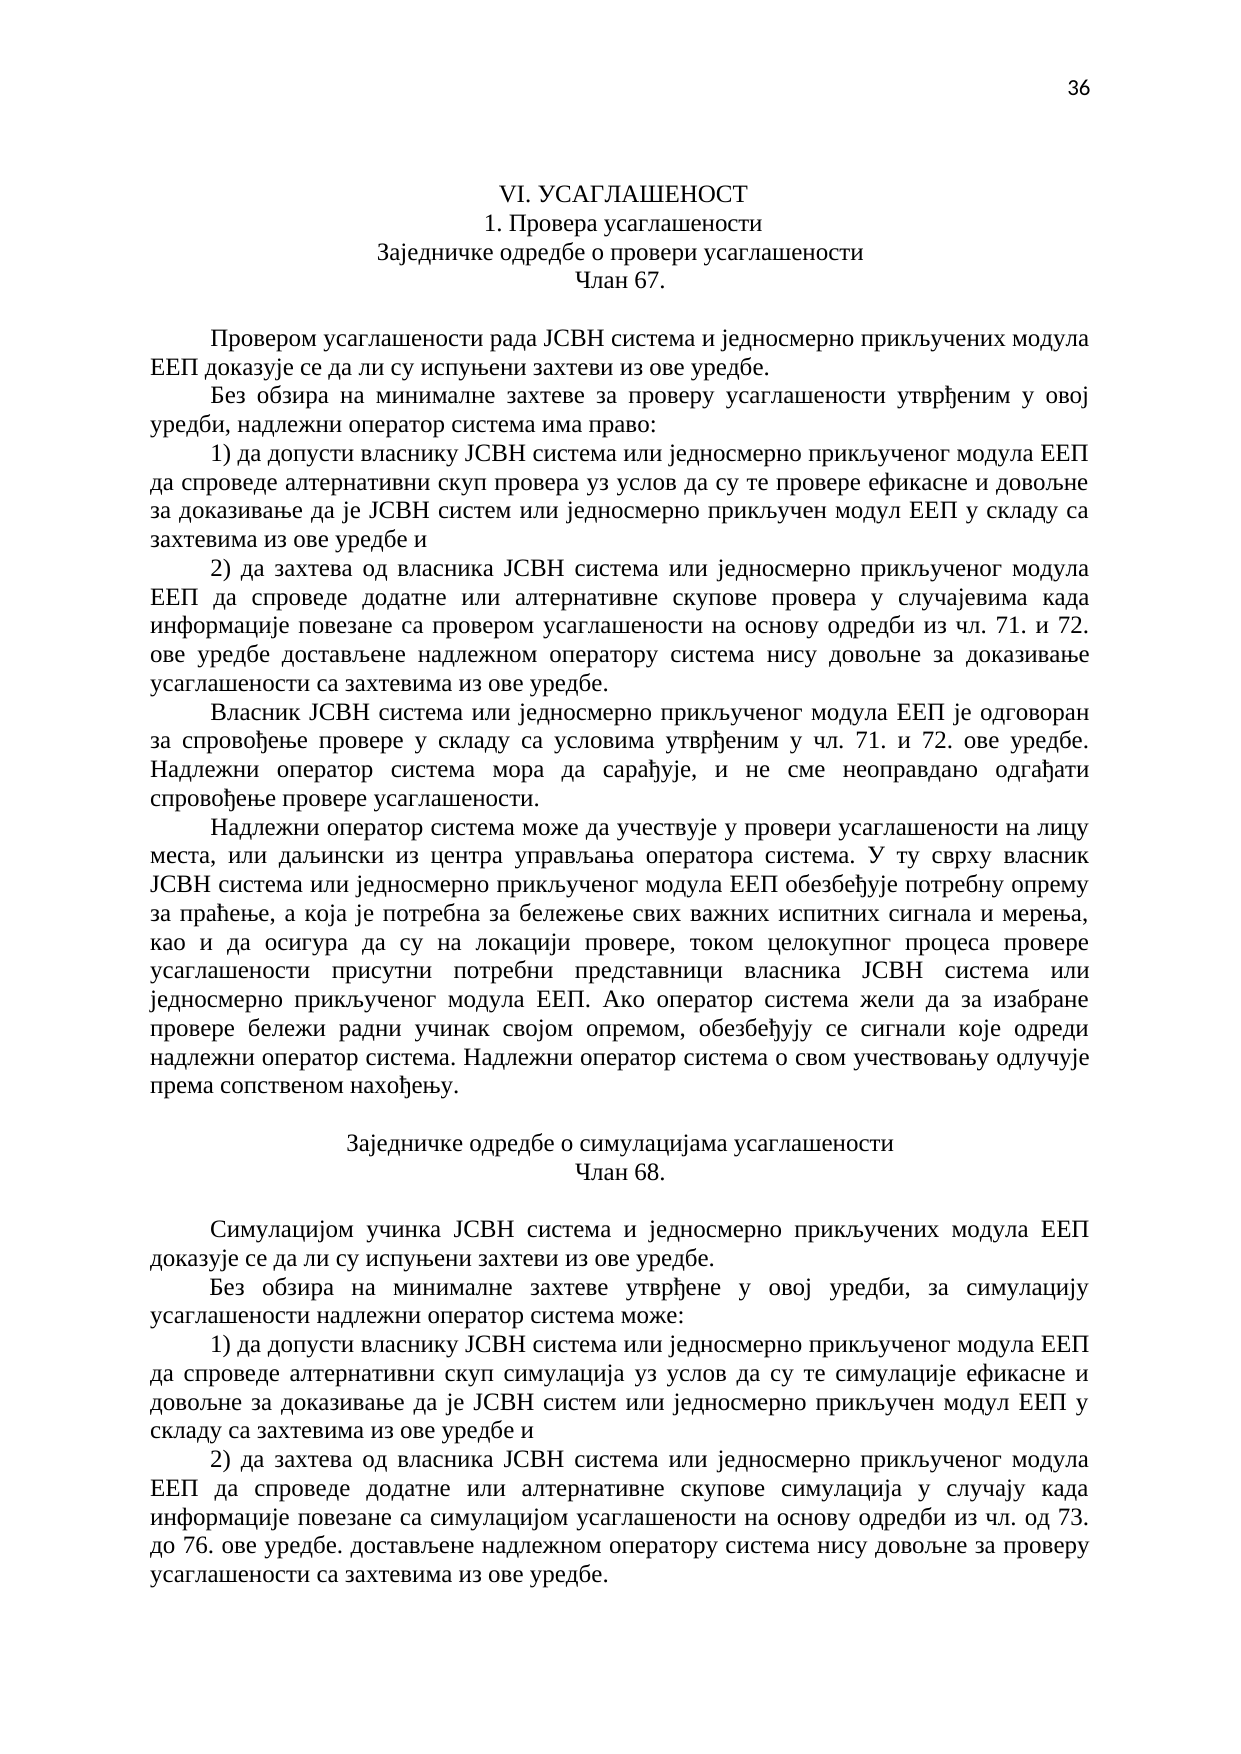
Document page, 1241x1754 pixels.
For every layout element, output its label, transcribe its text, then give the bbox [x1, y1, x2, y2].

text Провером усаглашености рада ЈСВН система и једносмерно прикључених модула ЕЕП доказује се да ли су испуњени захтеви из ове уредбе. [150, 323, 1090, 381]
text Власник ЈСВН система или једносмерно прикљученог модула ЕЕП је одговоран за спровођење провере у складу са условима утврђеним у чл. 71. и 72. ове уредбе. Надлежни оператор система мора да сарађује, и не сме неоправдано одгађати спровођење провере усаглашености. [150, 697, 1090, 812]
text VI. УСАГЛАШЕНОСТ [150, 179, 1090, 208]
text Заједничке одредбе о симулацијама усаглашености [150, 1128, 1090, 1157]
text 1. Провера усаглашености [150, 208, 1090, 237]
text Без обзира на минималне захтеве за проверу усаглашености утврђеним у овој уредби, надлежни оператор система има право: [150, 381, 1090, 438]
text Симулацијом учинка ЈСВН система и једносмерно прикључених модула ЕЕП доказује се да ли су испуњени захтеви из ове уредбе. [150, 1214, 1090, 1272]
text Члан 68. [150, 1157, 1090, 1186]
text 1) да допусти власнику ЈСВН система или једносмерно прикљученог модула ЕЕП да спроведе алтернативни скуп провера уз услов да су те провере ефикасне и довољне за доказивање да је ЈСВН систем или једносмерно прикључен модул ЕЕП у складу са захтевима из ове уредбе и [150, 438, 1090, 553]
text Без обзира на минималне захтеве утврђене у овој уредби, за симулацију усаглашености надлежни оператор система може: [150, 1272, 1090, 1329]
text 2) да захтева од власника ЈСВН система или једносмерно прикљученог модула ЕЕП да спроведе додатне или алтернативне скупове провера у случајевима када информације повезане са провером усаглашености на основу одредби из чл. 71. и 72. ове уредбе достављене надлежном оператору система нису довољне за доказивање усаглашености са захтевима из ове уредбе. [150, 553, 1090, 697]
text Надлежни оператор система може да учествује у провери усаглашености на лицу места, или даљински из центра управљања оператора система. У ту сврху власник ЈСВН система или једносмерно прикљученог модула ЕЕП обезбеђује потребну опрему за праћење, а која је потребна за бележење свих важних испитних сигнала и мерења, као и да осигура да су на локацији провере, током целокупног процеса провере усаглашености присутни потребни представници власника ЈСВН система или једносмерно прикљученог модула ЕЕП. Ако оператор система жели да за изабране провере бележи радни учинак својом опремом, обезбеђују се сигнали које одреди надлежни оператор система. Надлежни оператор система о свом учествовању одлучује према сопственом нахођењу. [150, 812, 1090, 1099]
text 2) да захтева од власника ЈСВН система или једносмерно прикљученог модула ЕЕП да спроведе додатне или алтернативне скупове симулација у случају када информације повезане са симулацијом усаглашености на основу одредби из чл. од 73. до 76. ове уредбе. достављене надлежном оператору система нису довољне за проверу усаглашености са захтевима из ове уредбе. [150, 1444, 1090, 1588]
text Заједничке одредбе о провери усаглашености [150, 237, 1090, 266]
text Члан 67. [150, 266, 1090, 294]
text 1) да допусти власнику ЈСВН система или једносмерно прикљученог модула ЕЕП да спроведе алтернативни скуп симулација уз услов да су те симулације ефикасне и довољне за доказивање да је ЈСВН систем или једносмерно прикључен модул ЕЕП у складу са захтевима из ове уредбе и [150, 1329, 1090, 1444]
